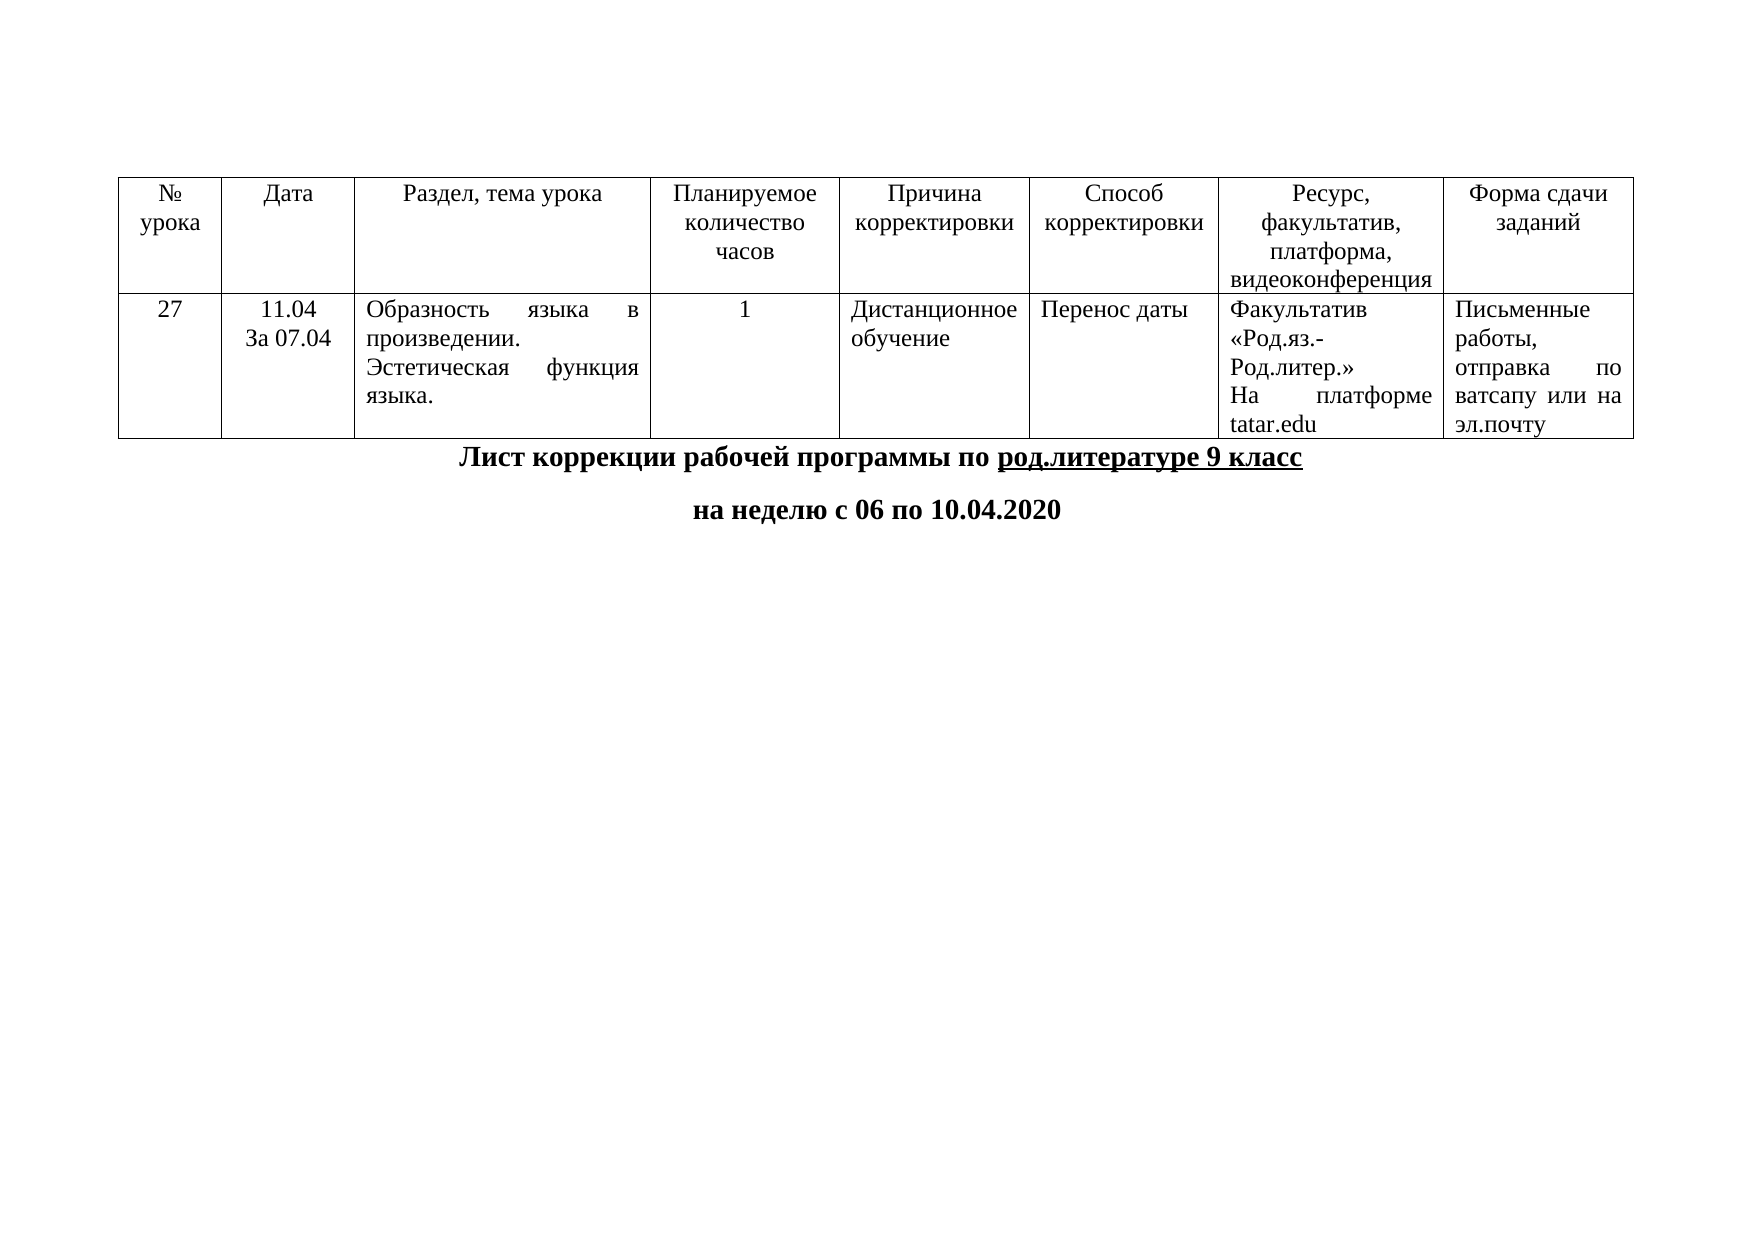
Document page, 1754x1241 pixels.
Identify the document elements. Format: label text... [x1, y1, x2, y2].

table_header № урока [119, 178, 221, 293]
table_header Раздел, тема урока [355, 178, 650, 293]
table_header Планируемое количество часов [651, 178, 839, 293]
table_cell Факультатив «Род.яз.-Род.литер.» На платформе tatar.edu [1219, 294, 1443, 438]
table_cell Дистанционное обучение [840, 294, 1029, 438]
text Лист коррекции рабочей программы по род.литературе 9 класс [118, 439, 1636, 473]
table_cell 1 [651, 294, 839, 438]
table_header Способ корректировки [1030, 178, 1218, 293]
table_cell Образность языка в произведении. Эстетическая функция языка. [355, 294, 650, 438]
table_cell 27 [119, 294, 221, 438]
table_cell 11.04 За 07.04 [222, 294, 354, 438]
table_header Дата [222, 178, 354, 293]
table_cell Письменные работы, отправка по ватсапу или на эл.почту [1444, 294, 1633, 438]
table_header Ресурс, факультатив, платформа, видеоконференция [1219, 178, 1443, 293]
table_header Причина корректировки [840, 178, 1029, 293]
text на неделю с 06 по 10.04.2020 [118, 492, 1636, 525]
table_header Форма сдачи заданий [1444, 178, 1633, 293]
table_cell Перенос даты [1030, 294, 1218, 438]
